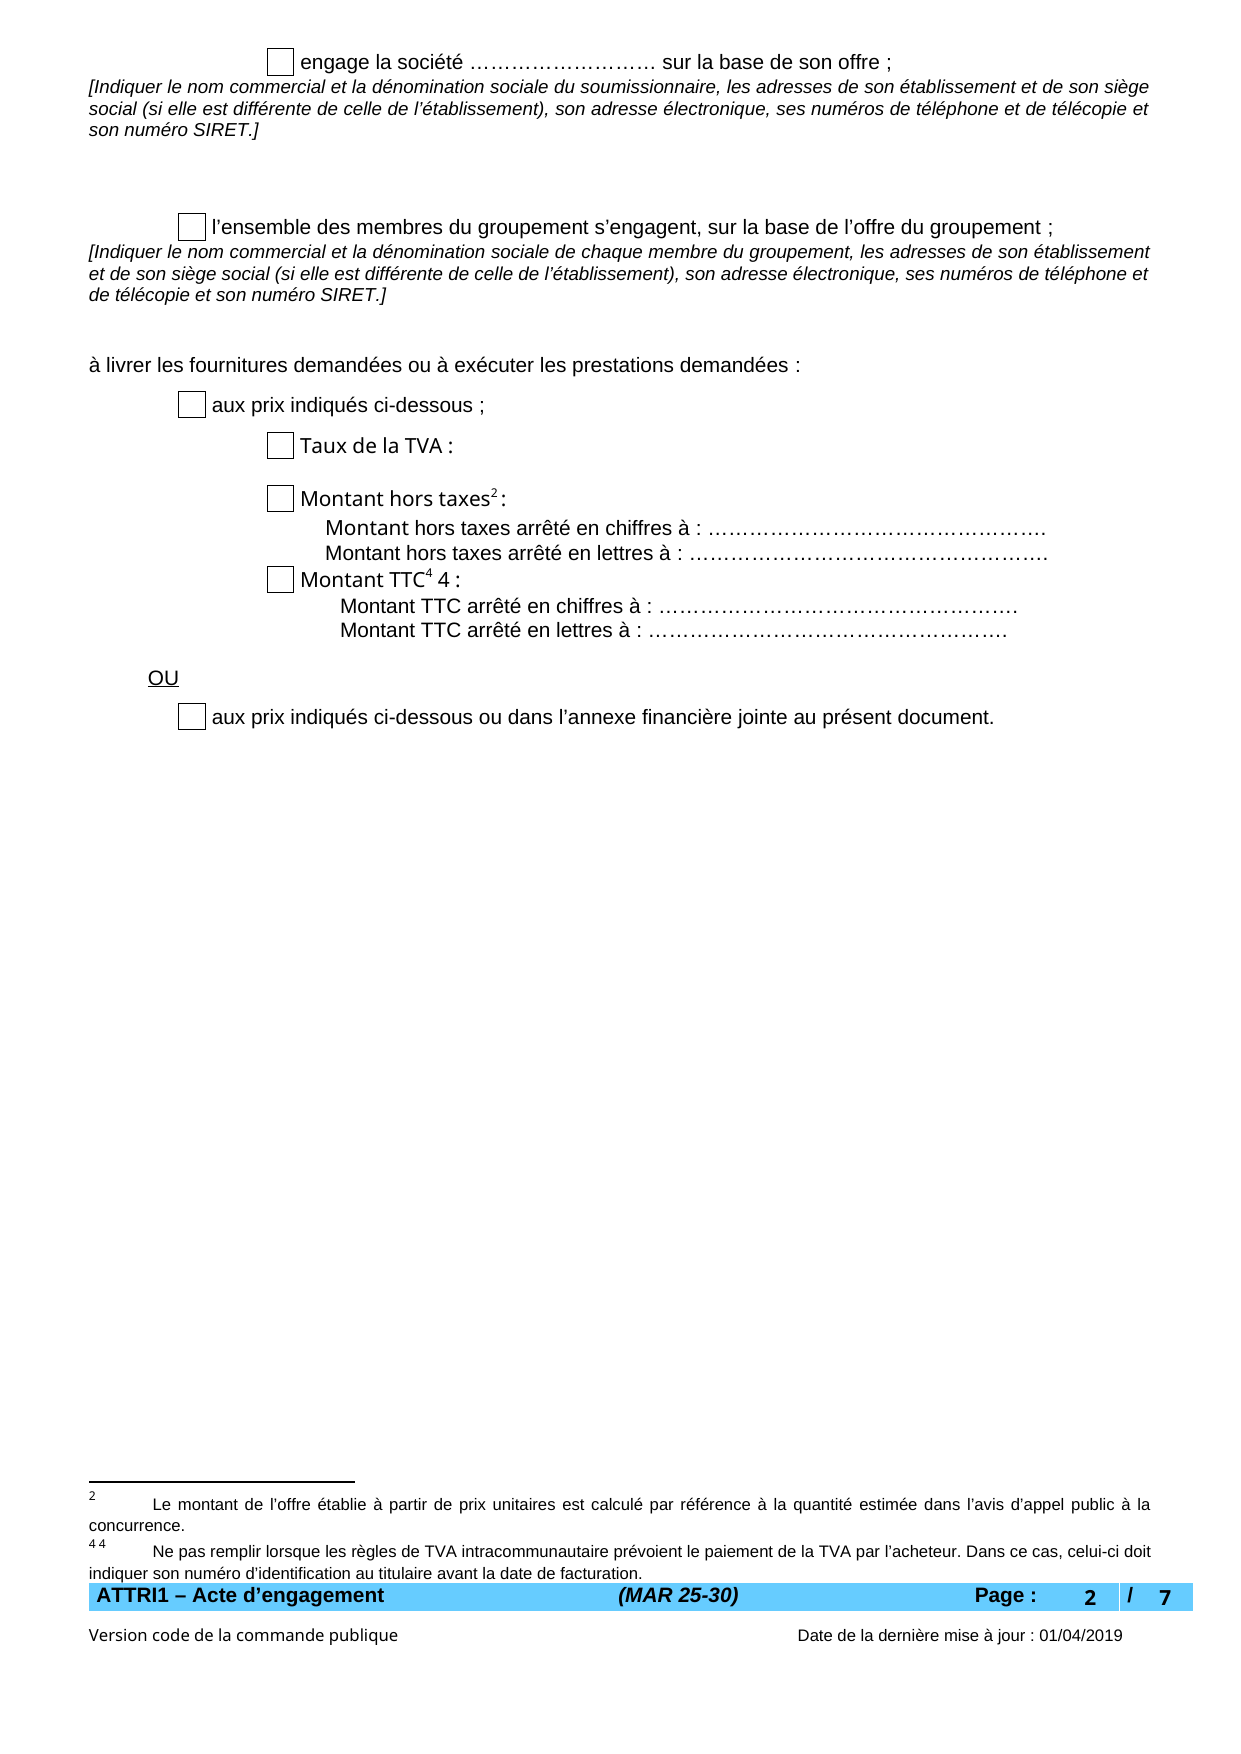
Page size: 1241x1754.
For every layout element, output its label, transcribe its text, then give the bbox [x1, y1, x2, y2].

text engage la société ……………………… sur la base de son offre ; [266, 47, 1152, 76]
text à livrer les fournitures demandées ou à exécuter les prestations demandées : [89, 353, 1152, 377]
text Montant hors taxes : [266, 484, 1152, 513]
text [Indiquer le nom commercial et la dénomination sociale de chaque membre du groupement, les adresses de son établissement et de son siège social (si elle est différente de celle de l’établissement), son adresse électronique, ses numéros de téléphone et de télécopie et son numéro SIRET.] [89, 241, 1152, 305]
text l’ensemble des membres du groupement s’engagent, sur la base de l’offre du groupement ; [177, 212, 1152, 241]
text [89, 76, 1152, 140]
text Montant TTC arrêté en lettres à : ……………………………………………. [340, 617, 1152, 641]
text Montant hors taxes arrêté en chiffres à : …………………………………………. [325, 513, 1152, 541]
text Taux de la TVA : [266, 431, 1152, 459]
text aux prix indiqués ci-dessous ; [89, 390, 1152, 418]
text OU [148, 665, 1152, 689]
text Montant hors taxes arrêté en lettres à : ……………………………………………. [325, 541, 1152, 565]
text Montant TTC arrêté en chiffres à : ……………………………………………. [340, 593, 1152, 617]
text aux prix indiqués ci-dessous ou dans l’annexe financière jointe au présent document. [162, 702, 1152, 730]
text Montant TTC4 : [266, 565, 1152, 593]
